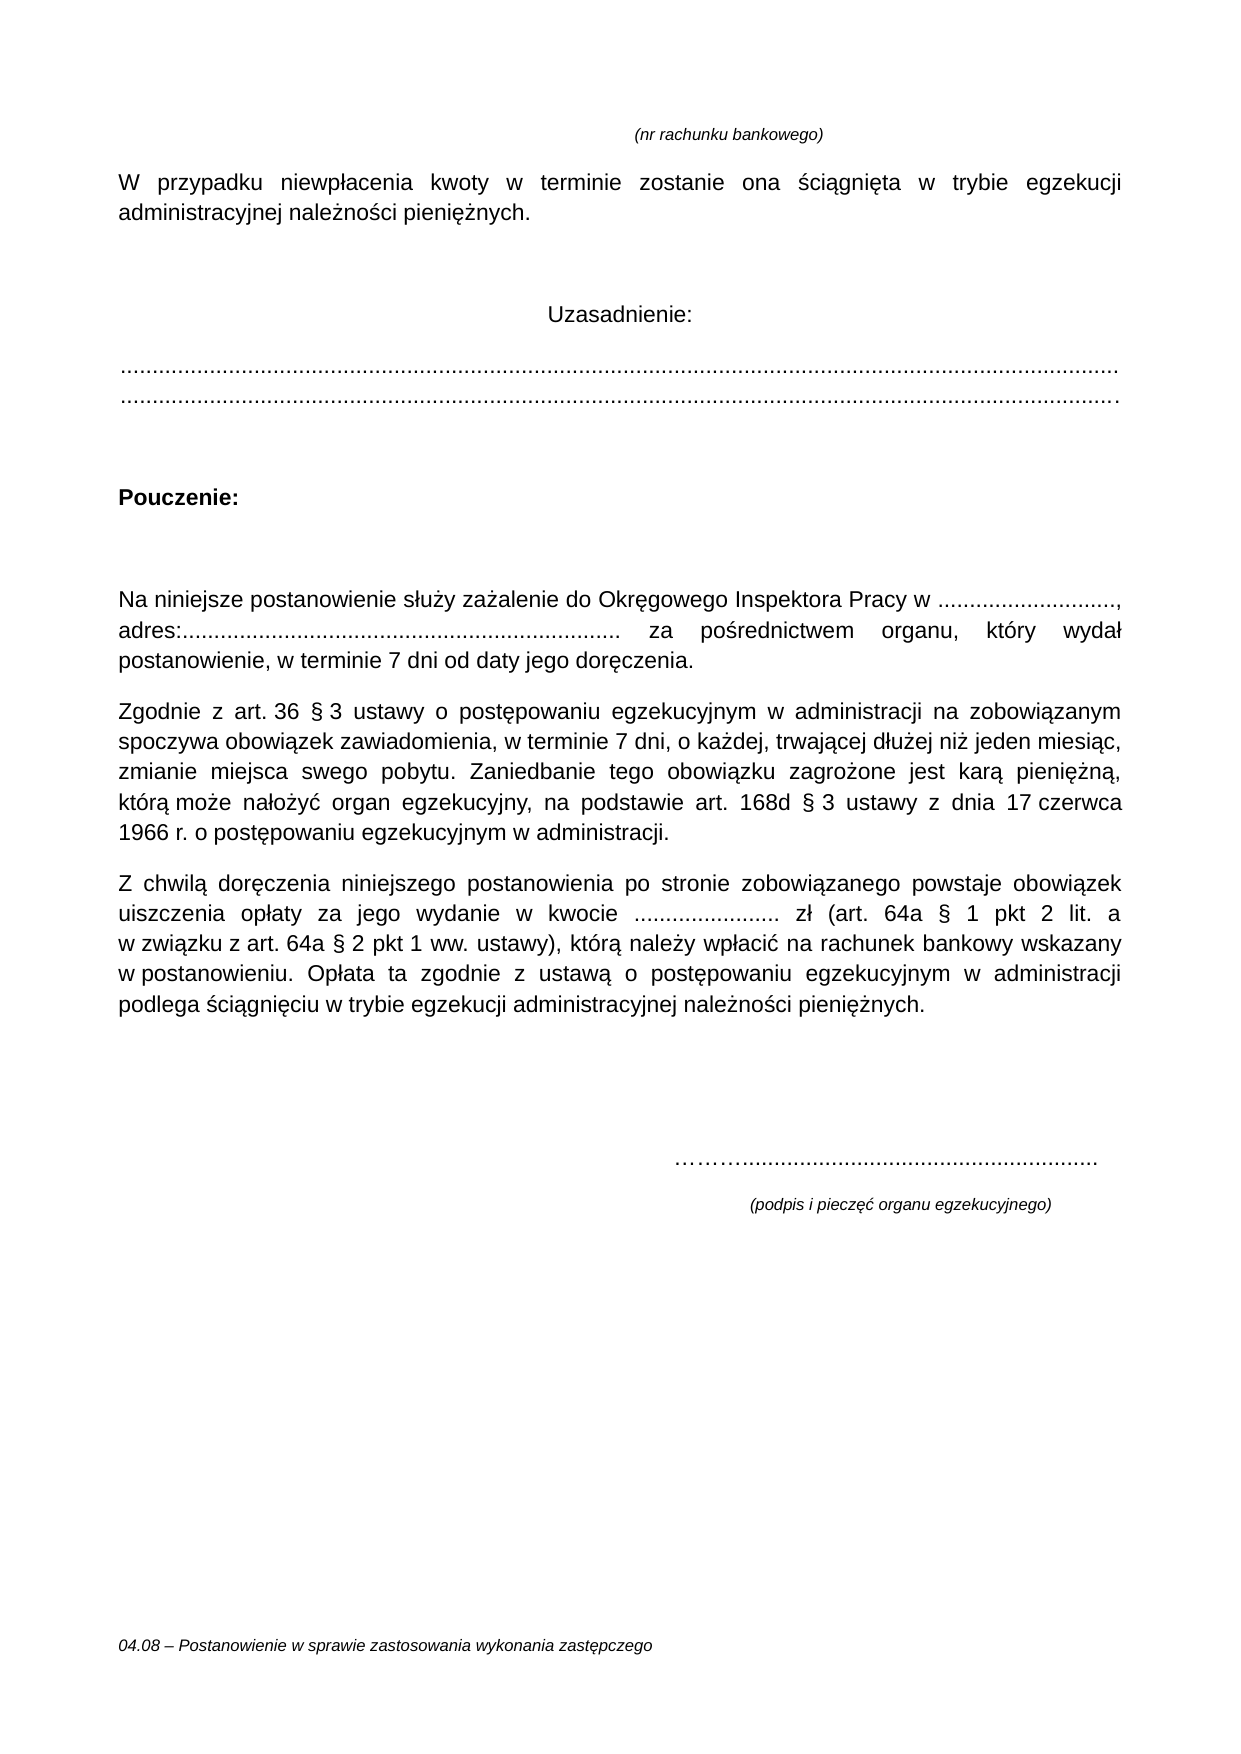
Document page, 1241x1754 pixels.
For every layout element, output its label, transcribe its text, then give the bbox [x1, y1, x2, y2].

text (nr rachunku bankowego) [118, 125, 1122, 144]
text Na niniejsze postanowienie służy zażalenie do Okręgowego Inspektora Pracy w ............................, adres:..................................................................... za pośrednictwem organu, który wydał postanowienie, w terminie 7 dni od daty jego doręczenia. [118, 586, 1122, 673]
text Uzasadnienie: [118, 301, 1122, 327]
text Z chwilą doręczenia niniejszego postanowienia po stronie zobowiązanego powstaje obowiązek uiszczenia opłaty za jego wydanie w kwocie ....................... zł (art. 64a § 1 pkt 2 lit. a w związku z art. 64a § 2 pkt 1 ww. ustawy), którą należy wpłacić na rachunek bankowy wskazany w postanowieniu. Opłata ta zgodnie z ustawą o postępowaniu egzekucyjnym w administracji podlega ściągnięciu w trybie egzekucji administracyjnej należności pieniężnych. [118, 870, 1122, 1017]
text (podpis i pieczęć organu egzekucyjnego) [679, 1195, 1122, 1214]
text .......................................................................................................................................................................................................................................................................................................................... [118, 352, 1122, 409]
text Zgodnie z art. 36 § 3 ustawy o postępowaniu egzekucyjnym w administracji na zobowiązanym spoczywa obowiązek zawiadomienia, w terminie 7 dni, o każdej, trwającej dłużej niż jeden miesiąc, zmianie miejsca swego pobytu. Zaniedbanie tego obowiązku zagrożone jest karą pieniężną, którą może nałożyć organ egzekucyjny, na podstawie art. 168d § 3 ustawy z dnia 17 czerwca 1966 r. o postępowaniu egzekucyjnym w administracji. [118, 698, 1122, 845]
text ………........................................................ [650, 1144, 1122, 1170]
text Pouczenie: [118, 484, 1122, 511]
text W przypadku niewpłacenia kwoty w terminie zostanie ona ściągnięta w trybie egzekucji administracyjnej należności pieniężnych. [118, 169, 1122, 225]
